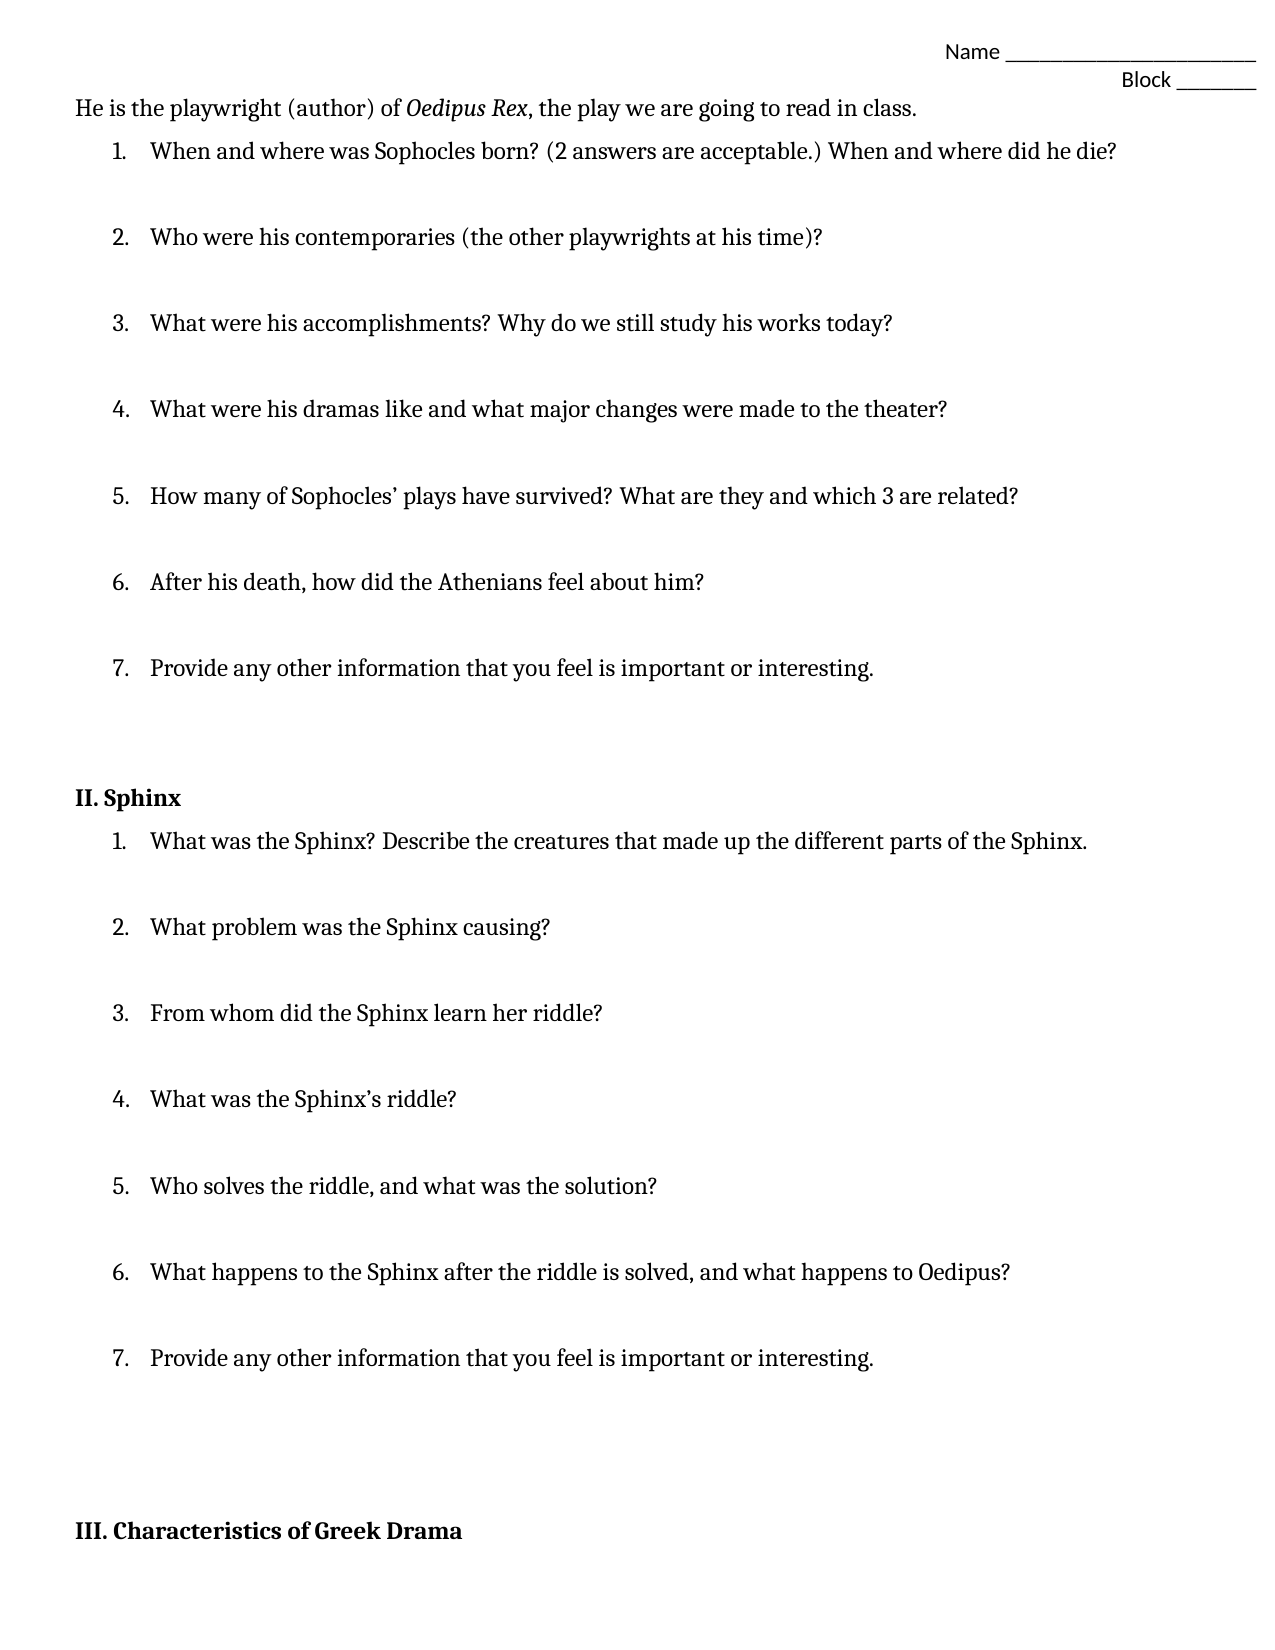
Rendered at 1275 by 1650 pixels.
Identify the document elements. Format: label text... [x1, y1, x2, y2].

list How many of Sophocles’ plays have survived? What are they and which 3 are related? [112, 482, 1200, 510]
list When and where was Sophocles born? (2 answers are acceptable.) When and where did he die? [112, 137, 1200, 165]
list What was the Sphinx? Describe the creatures that made up the different parts of the Sphinx. [112, 827, 1200, 855]
list What problem was the Sphinx causing? [112, 913, 1200, 942]
list What were his accomplishments? Why do we still study his works today? [112, 309, 1200, 338]
list What were his dramas like and what major changes were made to the theater? [112, 395, 1200, 424]
list What was the Sphinx’s riddle? [112, 1085, 1200, 1114]
text III. Characteristics of Greek Drama [75, 1517, 1200, 1545]
text II. Sphinx [75, 783, 1200, 812]
list Who were his contemporaries (the other playwrights at his time)? [112, 223, 1200, 252]
list From whom did the Sphinx learn her riddle? [112, 999, 1200, 1028]
text He is the playwright (author) of Oedipus Rex, the play we are going to read in class. [75, 93, 1200, 122]
list Who solves the riddle, and what was the solution? [112, 1172, 1200, 1200]
list What happens to the Sphinx after the riddle is solved, and what happens to Oedipus? [112, 1258, 1200, 1287]
list After his death, how did the Athenians feel about him? [112, 568, 1200, 597]
list Provide any other information that you feel is important or interesting. [112, 1344, 1200, 1373]
list Provide any other information that you feel is important or interesting. [112, 654, 1200, 683]
